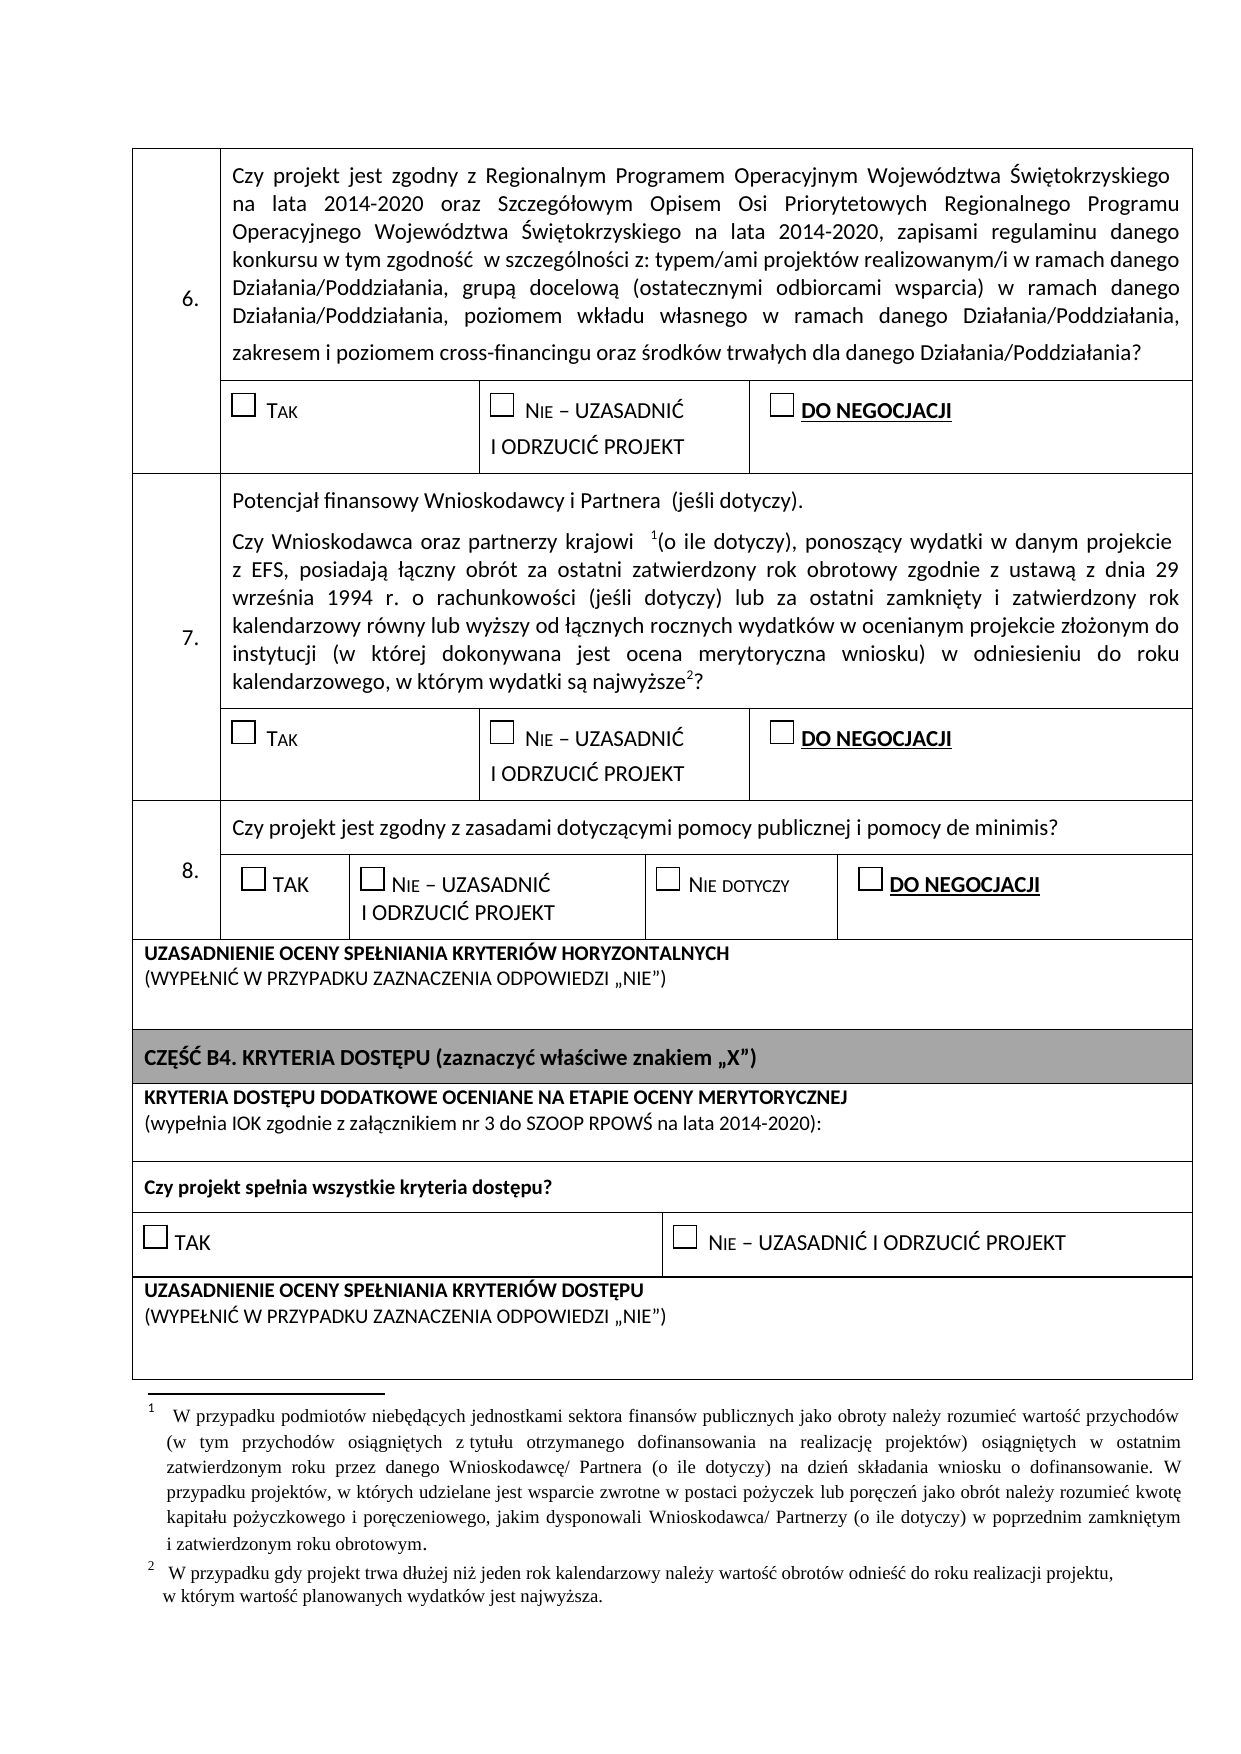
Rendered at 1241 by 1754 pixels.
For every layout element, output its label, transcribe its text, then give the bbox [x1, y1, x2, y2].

table_cell Czy projekt jest zgodny z zasadami dotyczącymi pomocy publicznej i pomocy de minimis? [221, 801, 1192, 854]
table_cell DO NEGOCJACJI [750, 709, 1192, 800]
table_cell [133, 149, 220, 473]
table_cell Tak [221, 709, 479, 800]
table_cell CZĘŚĆ B4. KRYTERIA DOSTĘPU (zaznaczyć właściwe znakiem „X”) [133, 1030, 1192, 1083]
table_cell UZASADNIENIE OCENY SPEŁNIANIA KRYTERIÓW DOSTĘPU (WYPEŁNIĆ W PRZYPADKU ZAZNACZENIA ODPOWIEDZI „NIE”) [133, 1278, 1192, 1379]
table_cell Czy projekt spełnia wszystkie kryteria dostępu? [133, 1162, 1192, 1212]
table_cell TAK [221, 855, 349, 939]
table_cell TAK [133, 1213, 662, 1276]
table_cell Nie – UZASADNIĆ I ODRZUCIĆ PROJEKT [350, 855, 645, 939]
table_cell Czy projekt jest zgodny z Regionalnym Programem Operacyjnym Województwa Świętokrzyskiego na lata 2014-2020 oraz Szczegółowym Opisem Osi Priorytetowych Regionalnego Programu Operacyjnego Województwa Świętokrzyskiego na lata 2014-2020, zapisami regulaminu danego konkursu w tym zgodność w szczególności z: typem/ami projektów realizowanym/i w ramach danego Działania/Poddziałania, grupą docelową (ostatecznymi odbiorcami wsparcia) w ramach danego Działania/Poddziałania, poziomem wkładu własnego w ramach danego Działania/Poddziałania, zakresem i poziomem cross-financingu oraz środków trwałych dla danego Działania/Poddziałania? [221, 149, 1192, 380]
table_cell DO NEGOCJACJI [838, 855, 1192, 939]
table_cell [133, 474, 220, 800]
table_cell Nie – UZASADNIĆ I ODRZUCIĆ PROJEKT [663, 1213, 1192, 1276]
table_cell Nie – UZASADNIĆ I ODRZUCIĆ PROJEKT [480, 709, 749, 800]
table_cell KRYTERIA DOSTĘPU DODATKOWE OCENIANE NA ETAPIE OCENY MERYTORYCZNEJ (wypełnia IOK zgodnie z załącznikiem nr 3 do SZOOP RPOWŚ na lata 2014-2020): [133, 1084, 1192, 1161]
table_cell [133, 801, 220, 939]
table_cell DO NEGOCJACJI [750, 381, 1192, 473]
table_cell Tak [221, 381, 479, 473]
table_cell Nie dotyczy [646, 855, 837, 939]
table_cell UZASADNIENIE OCENY SPEŁNIANIA KRYTERIÓW HORYZONTALNYCH (WYPEŁNIĆ W PRZYPADKU ZAZNACZENIA ODPOWIEDZI „NIE”) [133, 940, 1192, 1029]
table_cell Potencjał finansowy Wnioskodawcy i Partnera (jeśli dotyczy). Czy Wnioskodawca oraz partnerzy krajowi (o ile dotyczy), ponoszący wydatki w danym projekcie z EFS, posiadają łączny obrót za ostatni zatwierdzony rok obrotowy zgodnie z ustawą z dnia 29 września 1994 r. o rachunkowości (jeśli dotyczy) lub za ostatni zamknięty i zatwierdzony rok kalendarzowy równy lub wyższy od łącznych rocznych wydatków w ocenianym projekcie złożonym do instytucji (w której dokonywana jest ocena merytoryczna wniosku) w odniesieniu do roku kalendarzowego, w którym wydatki są najwyższe? [221, 474, 1192, 707]
table_cell Nie – UZASADNIĆ I ODRZUCIĆ PROJEKT [480, 381, 749, 473]
